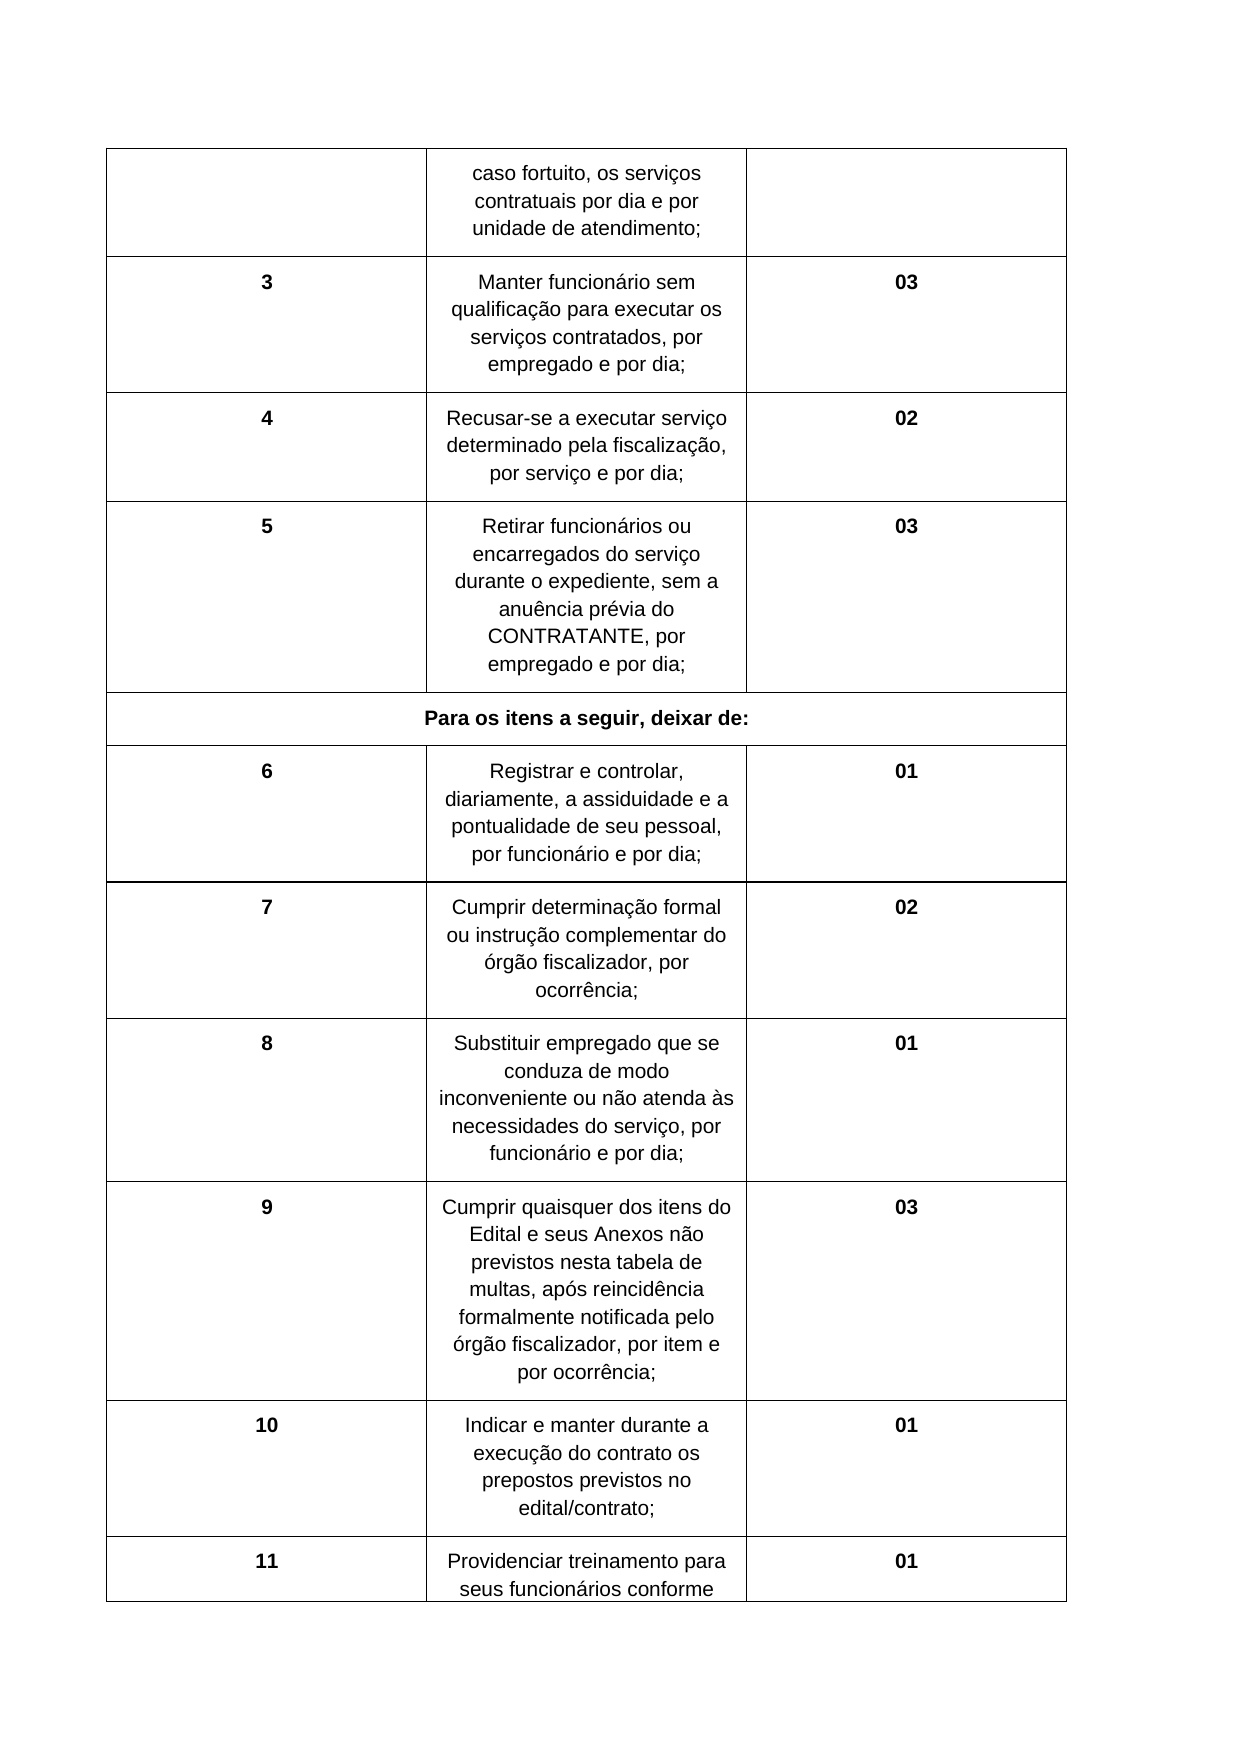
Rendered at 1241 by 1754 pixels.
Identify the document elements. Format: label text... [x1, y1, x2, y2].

table_cell Substituir empregado que se conduza de modo inconveniente ou não atenda às necessidades do serviço, por funcionário e por dia; [427, 1019, 746, 1181]
table_cell Cumprir determinação formal ou instrução complementar do órgão fiscalizador, por ocorrência; [427, 883, 746, 1017]
table_cell 6 [107, 746, 426, 881]
table_cell 9 [107, 1182, 426, 1399]
table_cell Registrar e controlar, diariamente, a assiduidade e a pontualidade de seu pessoal, por funcionário e por dia; [427, 746, 746, 881]
table_cell Cumprir quaisquer dos itens do Edital e seus Anexos não previstos nesta tabela de multas, após reincidência formalmente notificada pelo órgão fiscalizador, por item e por ocorrência; [427, 1182, 746, 1399]
table_cell Para os itens a seguir, deixar de: [107, 693, 1066, 745]
table_cell 3 [107, 257, 426, 392]
table_cell 03 [747, 1182, 1066, 1399]
table_cell 02 [747, 883, 1066, 1017]
table_cell 01 [747, 1019, 1066, 1181]
table_cell 04 [747, 149, 1066, 256]
table_cell 2 [107, 149, 426, 256]
table_cell 7 [107, 883, 426, 1017]
table_cell Retirar funcionários ou encarregados do serviço durante o expediente, sem a anuência prévia do CONTRATANTE, por empregado e por dia; [427, 502, 746, 692]
table_cell 01 [747, 1401, 1066, 1536]
table_cell Manter funcionário sem qualificação para executar os serviços contratados, por empregado e por dia; [427, 257, 746, 392]
table_cell 02 [747, 393, 1066, 501]
table_cell 11 [107, 1537, 426, 1601]
table_cell Suspender ou interromper, salvo motivo de força maior ou caso fortuito, os serviços contratuais por dia e por unidade de atendimento; [427, 149, 746, 256]
table_cell 10 [107, 1401, 426, 1536]
table_cell 01 [747, 746, 1066, 881]
table_cell 8 [107, 1019, 426, 1181]
table_cell Providenciar treinamento para seus funcionários conforme previsto na relação de obrigações da CONTRATADA [427, 1537, 746, 1601]
table_cell Recusar-se a executar serviço determinado pela fiscalização, por serviço e por dia; [427, 393, 746, 501]
table_cell 01 [747, 1537, 1066, 1601]
table_cell 03 [747, 502, 1066, 692]
table_cell 03 [747, 257, 1066, 392]
table_cell 5 [107, 502, 426, 692]
table_cell 4 [107, 393, 426, 501]
table_cell Indicar e manter durante a execução do contrato os prepostos previstos no edital/contrato; [427, 1401, 746, 1536]
